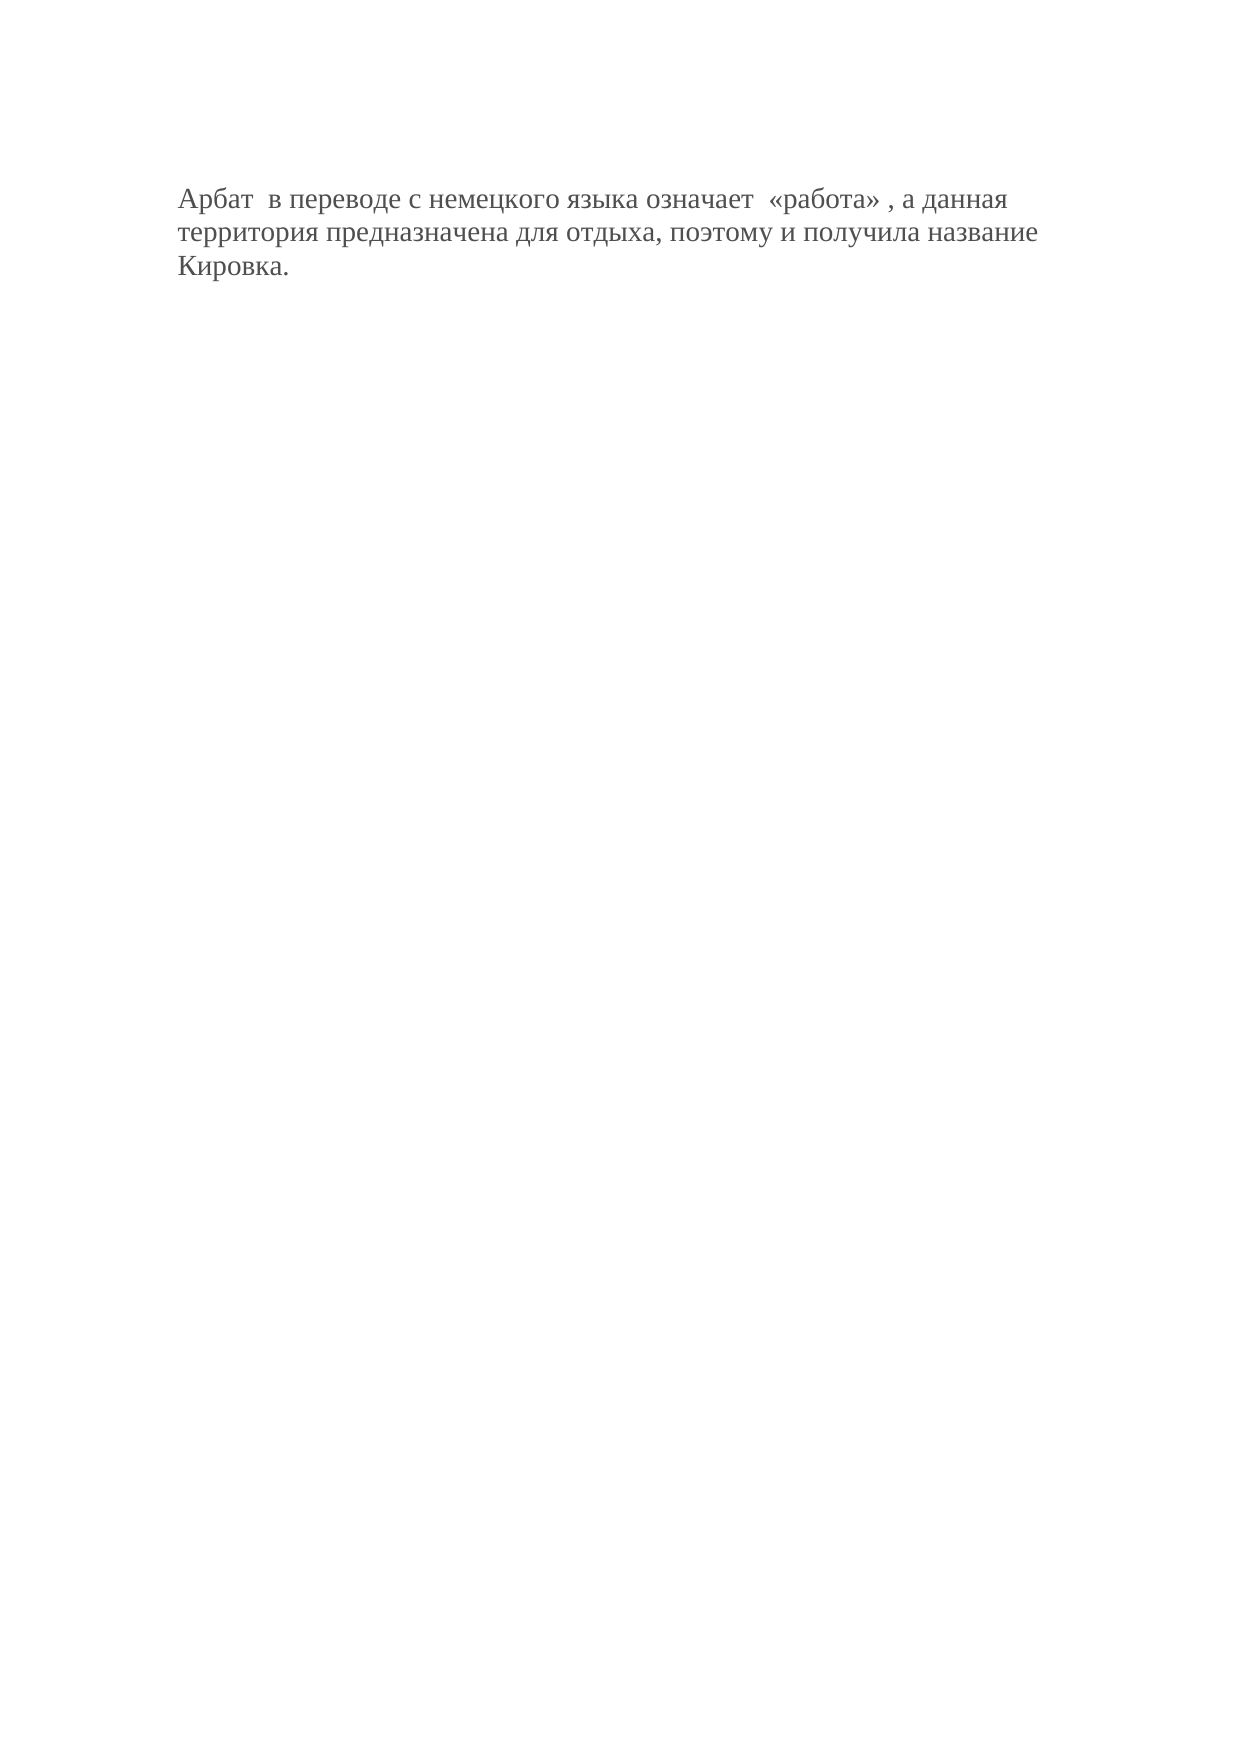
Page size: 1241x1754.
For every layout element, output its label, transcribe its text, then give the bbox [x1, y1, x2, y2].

text Арбат в переводе с немецкого языка означает «работа» , а данная территория предназначена для отдыха, поэтому и получила название Кировка. [177, 181, 1152, 281]
